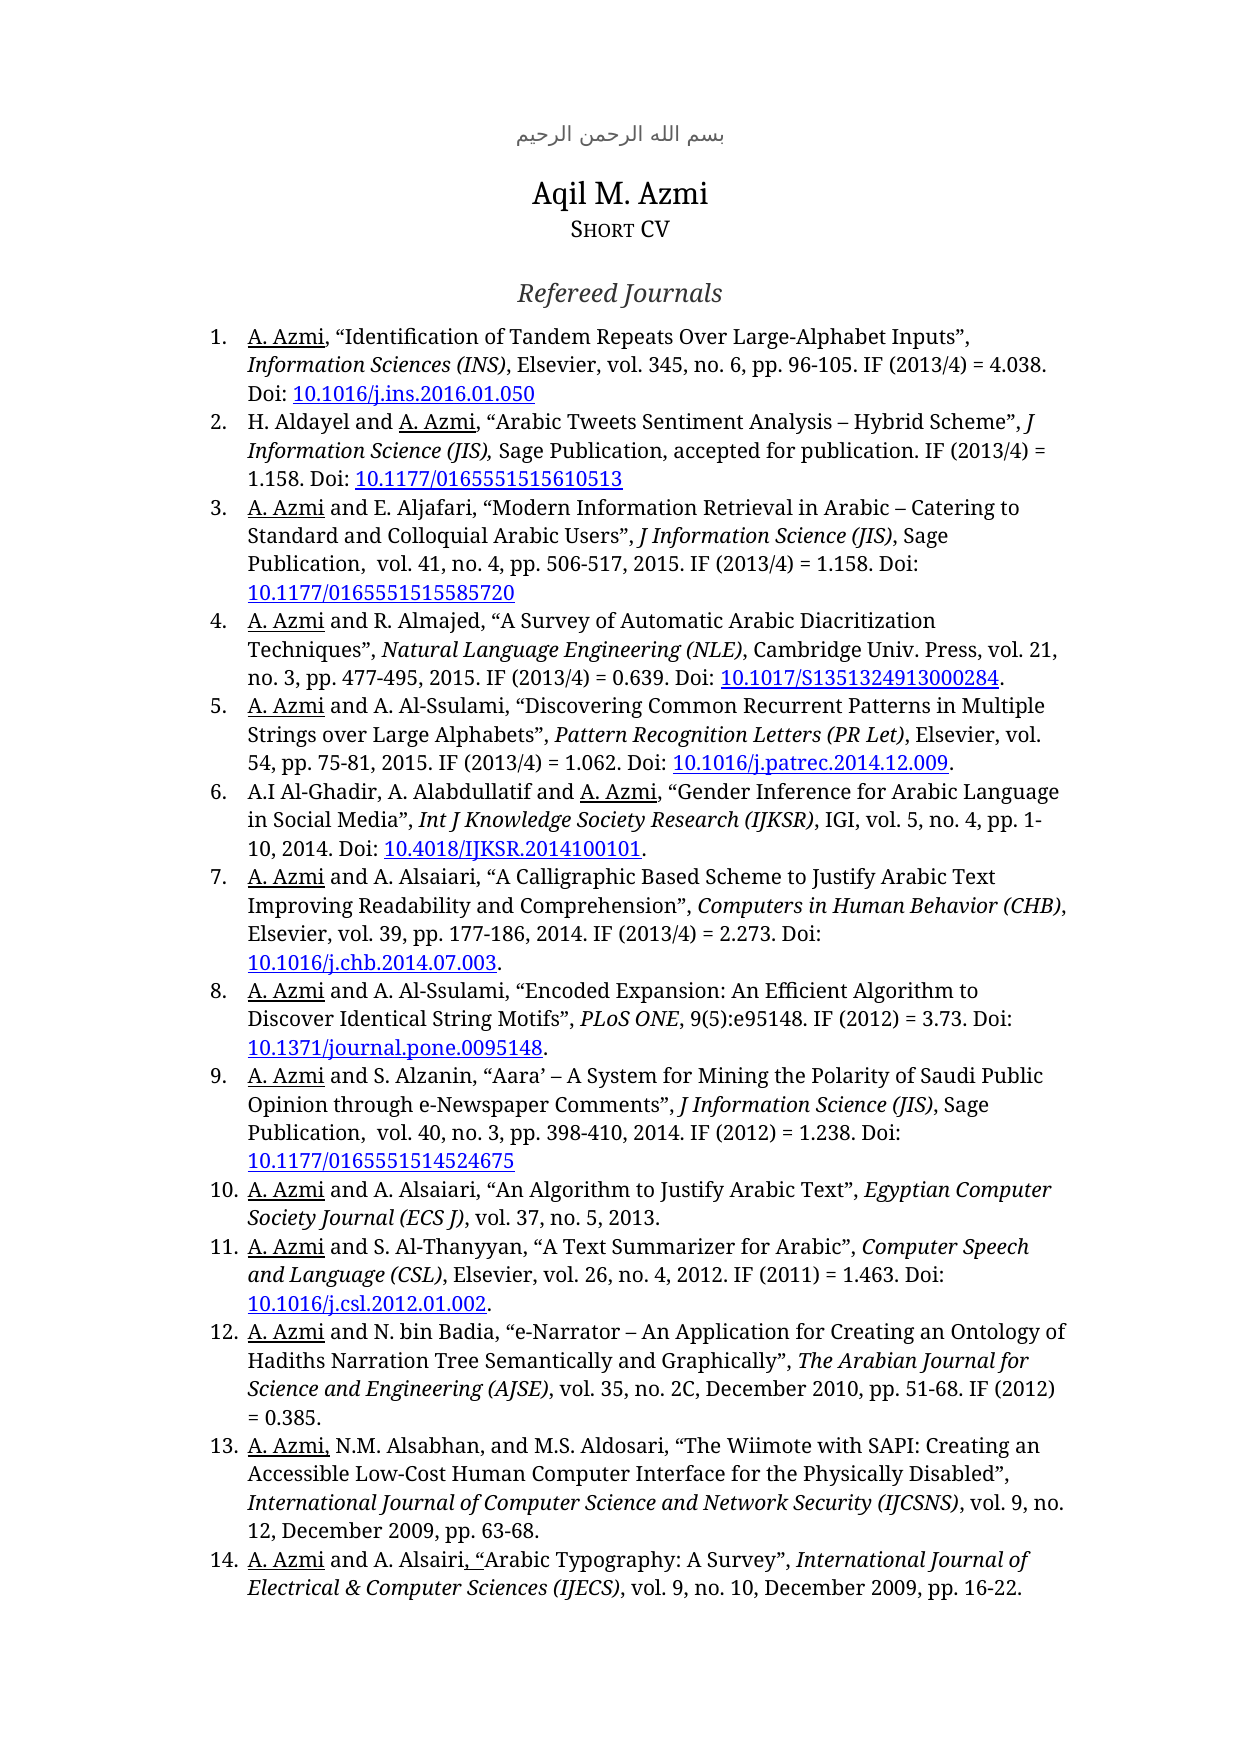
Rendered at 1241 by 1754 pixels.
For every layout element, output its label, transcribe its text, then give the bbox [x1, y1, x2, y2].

list A. Azmi and N. bin Badia, “e-Narrator – An Application for Creating an Ontology of Hadiths Narration Tree Semantically and Graphically”, The Arabian Journal for Science and Engineering (AJSE), vol. 35, no. 2C, December 2010, pp. 51-68. IF (2012) = 0.385. [210, 1317, 1068, 1431]
list A. Azmi and E. Aljafari, “Modern Information Retrieval in Arabic – Catering to Standard and Colloquial Arabic Users”, J Information Science (JIS), Sage Publication, vol. 41, no. 4, pp. 506-517, 2015. IF (2013/4) = 1.158. Doi: 10.1177/0165551515585720 [210, 493, 1068, 606]
list A. Azmi, N.M. Alsabhan, and M.S. Aldosari, “The Wiimote with SAPI: Creating an Accessible Low-Cost Human Computer Interface for the Physically Disabled”, International Journal of Computer Science and Network Security (IJCSNS), vol. 9, no. 12, December 2009, pp. 63-68. [210, 1431, 1068, 1545]
text Short CV [172, 213, 1068, 244]
list A. Azmi and S. Al-Thanyyan, “A Text Summarizer for Arabic”, Computer Speech and Language (CSL), Elsevier, vol. 26, no. 4, 2012. IF (2011) = 1.463. Doi: 10.1016/j.csl.2012.01.002. [210, 1232, 1068, 1317]
list A. Azmi and A. Al-Ssulami, “Encoded Expansion: An Efficient Algorithm to Discover Identical String Motifs”, PLoS ONE, 9(5):e95148. IF (2012) = 3.73. Doi: 10.1371/journal.pone.0095148. [210, 976, 1068, 1061]
list A. Azmi and S. Alzanin, “Aara’ – A System for Mining the Polarity of Saudi Public Opinion through e-Newspaper Comments”, J Information Science (JIS), Sage Publication, vol. 40, no. 3, pp. 398-410, 2014. IF (2012) = 1.238. Doi: 10.1177/0165551514524675 [210, 1061, 1068, 1175]
subtitle بسم الله الرحمن الرحيم [172, 122, 1068, 146]
text Aqil M. Azmi [172, 174, 1068, 213]
list A. Azmi and A. Al-Ssulami, “Discovering Common Recurrent Patterns in Multiple Strings over Large Alphabets”, Pattern Recognition Letters (PR Let), Elsevier, vol. 54, pp. 75-81, 2015. IF (2013/4) = 1.062. Doi: 10.1016/j.patrec.2014.12.009. [210, 692, 1068, 777]
list H. Aldayel and A. Azmi, “Arabic Tweets Sentiment Analysis – Hybrid Scheme”, J Information Science (JIS), Sage Publication, accepted for publication. IF (2013/4) = 1.158. Doi: 10.1177/0165551515610513 [210, 407, 1068, 493]
list A. Azmi and A. Alsairi, “Arabic Typography: A Survey”, International Journal of Electrical & Computer Sciences (IJECS), vol. 9, no. 10, December 2009, pp. 16-22. [210, 1545, 1068, 1602]
list A. Azmi and R. Almajed, “A Survey of Automatic Arabic Diacritization Techniques”, Natural Language Engineering (NLE), Cambridge Univ. Press, vol. 21, no. 3, pp. 477-495, 2015. IF (2013/4) = 0.639. Doi: 10.1017/S1351324913000284. [210, 606, 1068, 692]
list A. Azmi, “Identification of Tandem Repeats Over Large-Alphabet Inputs”, Information Sciences (INS), Elsevier, vol. 345, no. 6, pp. 96-105. IF (2013/4) = 4.038. Doi: 10.1016/j.ins.2016.01.050 [210, 322, 1068, 407]
list A. Azmi and A. Alsaiari, “A Calligraphic Based Scheme to Justify Arabic Text Improving Readability and Comprehension”, Computers in Human Behavior (CHB), Elsevier, vol. 39, pp. 177-186, 2014. IF (2013/4) = 2.273. Doi: 10.1016/j.chb.2014.07.003. [210, 862, 1068, 976]
list A.I Al-Ghadir, A. Alabdullatif and A. Azmi, “Gender Inference for Arabic Language in Social Media”, Int J Knowledge Society Research (IJKSR), IGI, vol. 5, no. 4, pp. 1-10, 2014. Doi: 10.4018/IJKSR.2014100101. [210, 777, 1068, 862]
text Refereed Journals [172, 275, 1068, 309]
list A. Azmi and A. Alsaiari, “An Algorithm to Justify Arabic Text”, Egyptian Computer Society Journal (ECS J), vol. 37, no. 5, 2013. [210, 1175, 1068, 1232]
